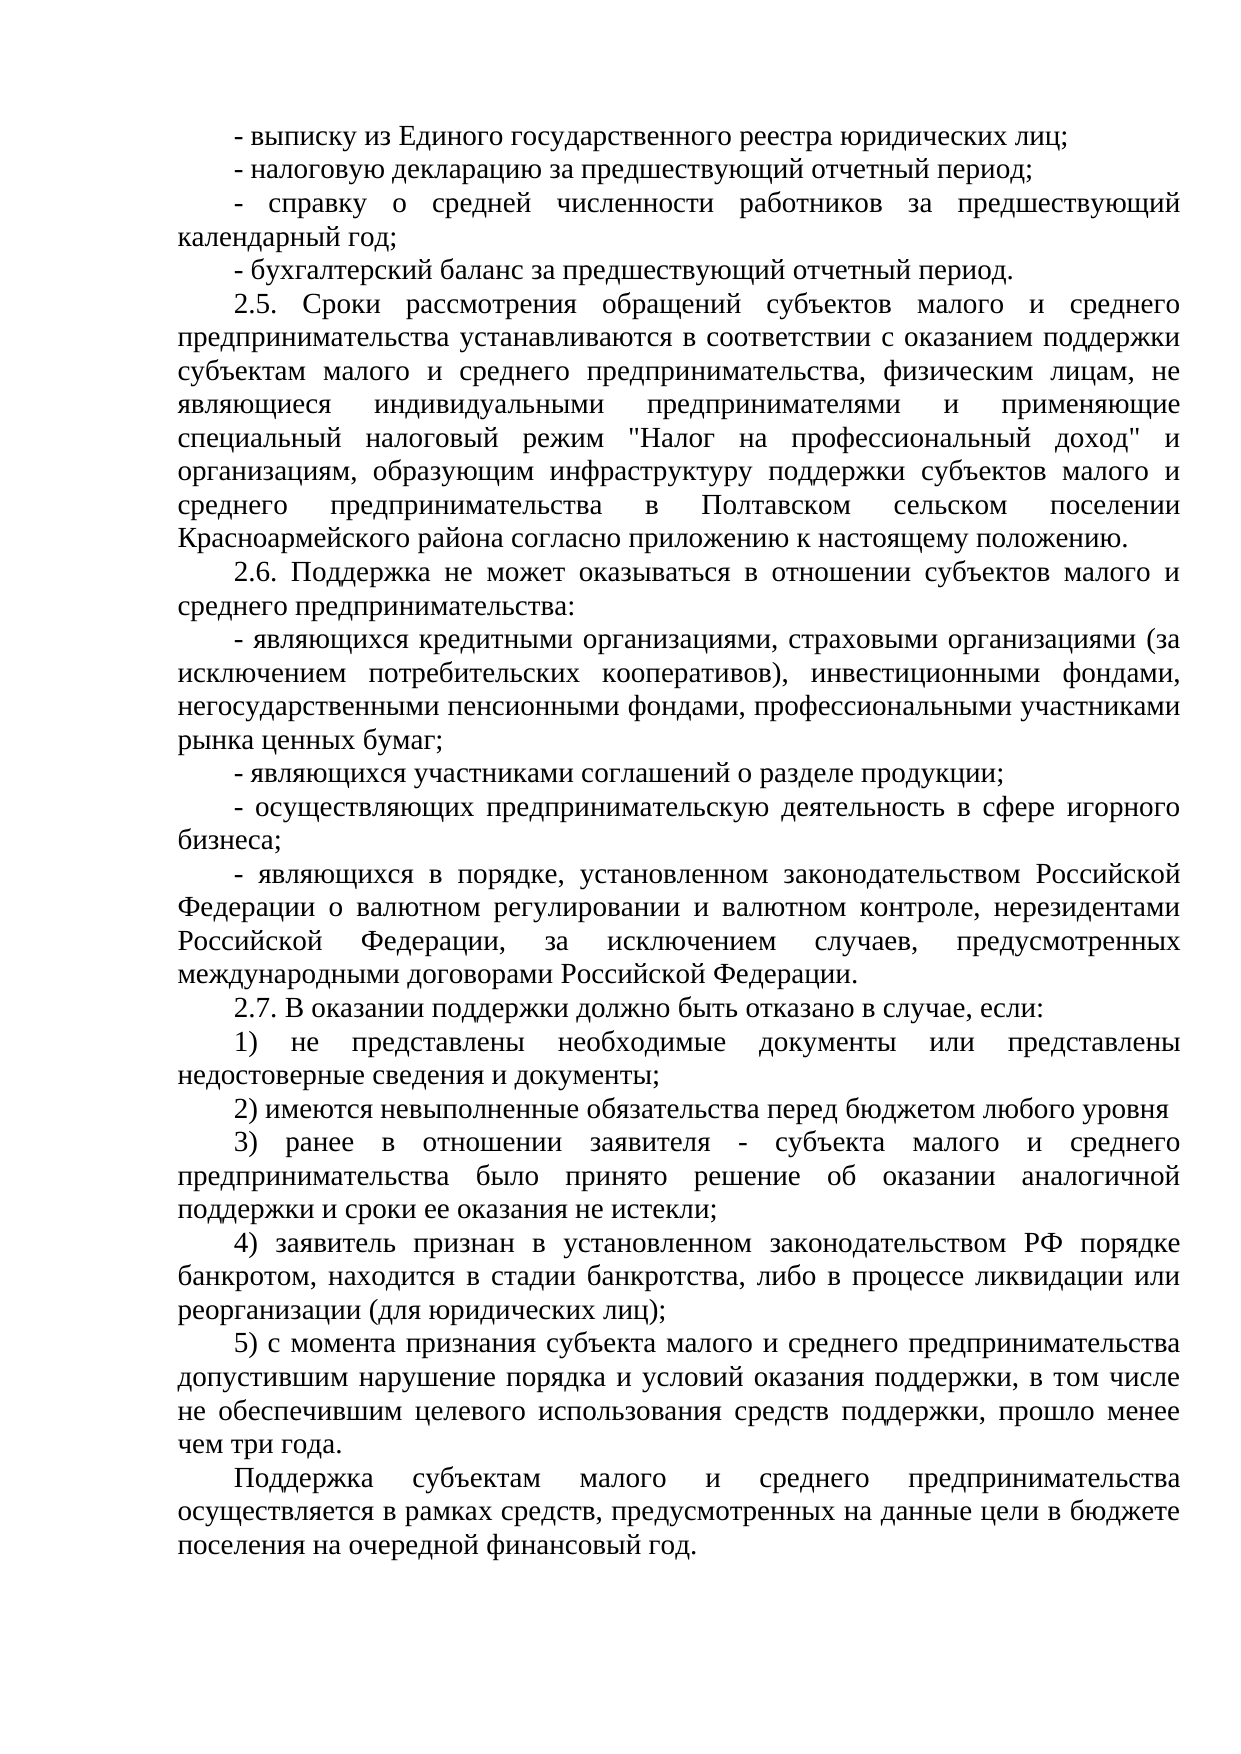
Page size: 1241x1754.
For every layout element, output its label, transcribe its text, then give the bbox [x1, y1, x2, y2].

text 1) не представлены необходимые документы или представлены недостоверные сведения и документы; [177, 1024, 1181, 1091]
text 3) ранее в отношении заявителя - субъекта малого и среднего предпринимательства было принято решение об оказании аналогичной поддержки и сроки ее оказания не истекли; [177, 1124, 1181, 1225]
text 2.7. В оказании поддержки должно быть отказано в случае, если: [177, 990, 1181, 1024]
text - налоговую декларацию за предшествующий отчетный период; [177, 152, 1181, 185]
text - выписку из Единого государственного реестра юридических лиц; [177, 118, 1181, 152]
text - являющихся в порядке, установленном законодательством Российской Федерации о валютном регулировании и валютном контроле, нерезидентами Российской Федерации, за исключением случаев, предусмотренных международными договорами Российской Федерации. [177, 856, 1181, 990]
text - являющихся участниками соглашений о разделе продукции; [177, 755, 1181, 789]
text 4) заявитель признан в установленном законодательством РФ порядке банкротом, находится в стадии банкротства, либо в процессе ликвидации или реорганизации (для юридических лиц); [177, 1225, 1181, 1326]
text 2.5. Сроки рассмотрения обращений субъектов малого и среднего предпринимательства устанавливаются в соответствии с оказанием поддержки субъектам малого и среднего предпринимательства, физическим лицам, не являющиеся индивидуальными предпринимателями и применяющие специальный налоговый режим "Налог на профессиональный доход" и организациям, образующим инфраструктуру поддержки субъектов малого и среднего предпринимательства в Полтавском сельском поселении Красноармейского района согласно приложению к настоящему положению. [177, 286, 1181, 554]
text 2.6. Поддержка не может оказываться в отношении субъектов малого и среднего предпринимательства: [177, 554, 1181, 621]
text - бухгалтерский баланс за предшествующий отчетный период. [177, 252, 1181, 286]
text - осуществляющих предпринимательскую деятельность в сфере игорного бизнеса; [177, 789, 1181, 856]
text - справку о средней численности работников за предшествующий календарный год; [177, 185, 1181, 252]
text 2) имеются невыполненные обязательства перед бюджетом любого уровня [177, 1091, 1181, 1124]
text - являющихся кредитными организациями, страховыми организациями (за исключением потребительских кооперативов), инвестиционными фондами, негосударственными пенсионными фондами, профессиональными участниками рынка ценных бумаг; [177, 621, 1181, 755]
text Поддержка субъектам малого и среднего предпринимательства осуществляется в рамках средств, предусмотренных на данные цели в бюджете поселения на очередной финансовый год. [177, 1460, 1181, 1560]
text 5) с момента признания субъекта малого и среднего предпринимательства допустившим нарушение порядка и условий оказания поддержки, в том числе не обеспечившим целевого использования средств поддержки, прошло менее чем три года. [177, 1326, 1181, 1460]
